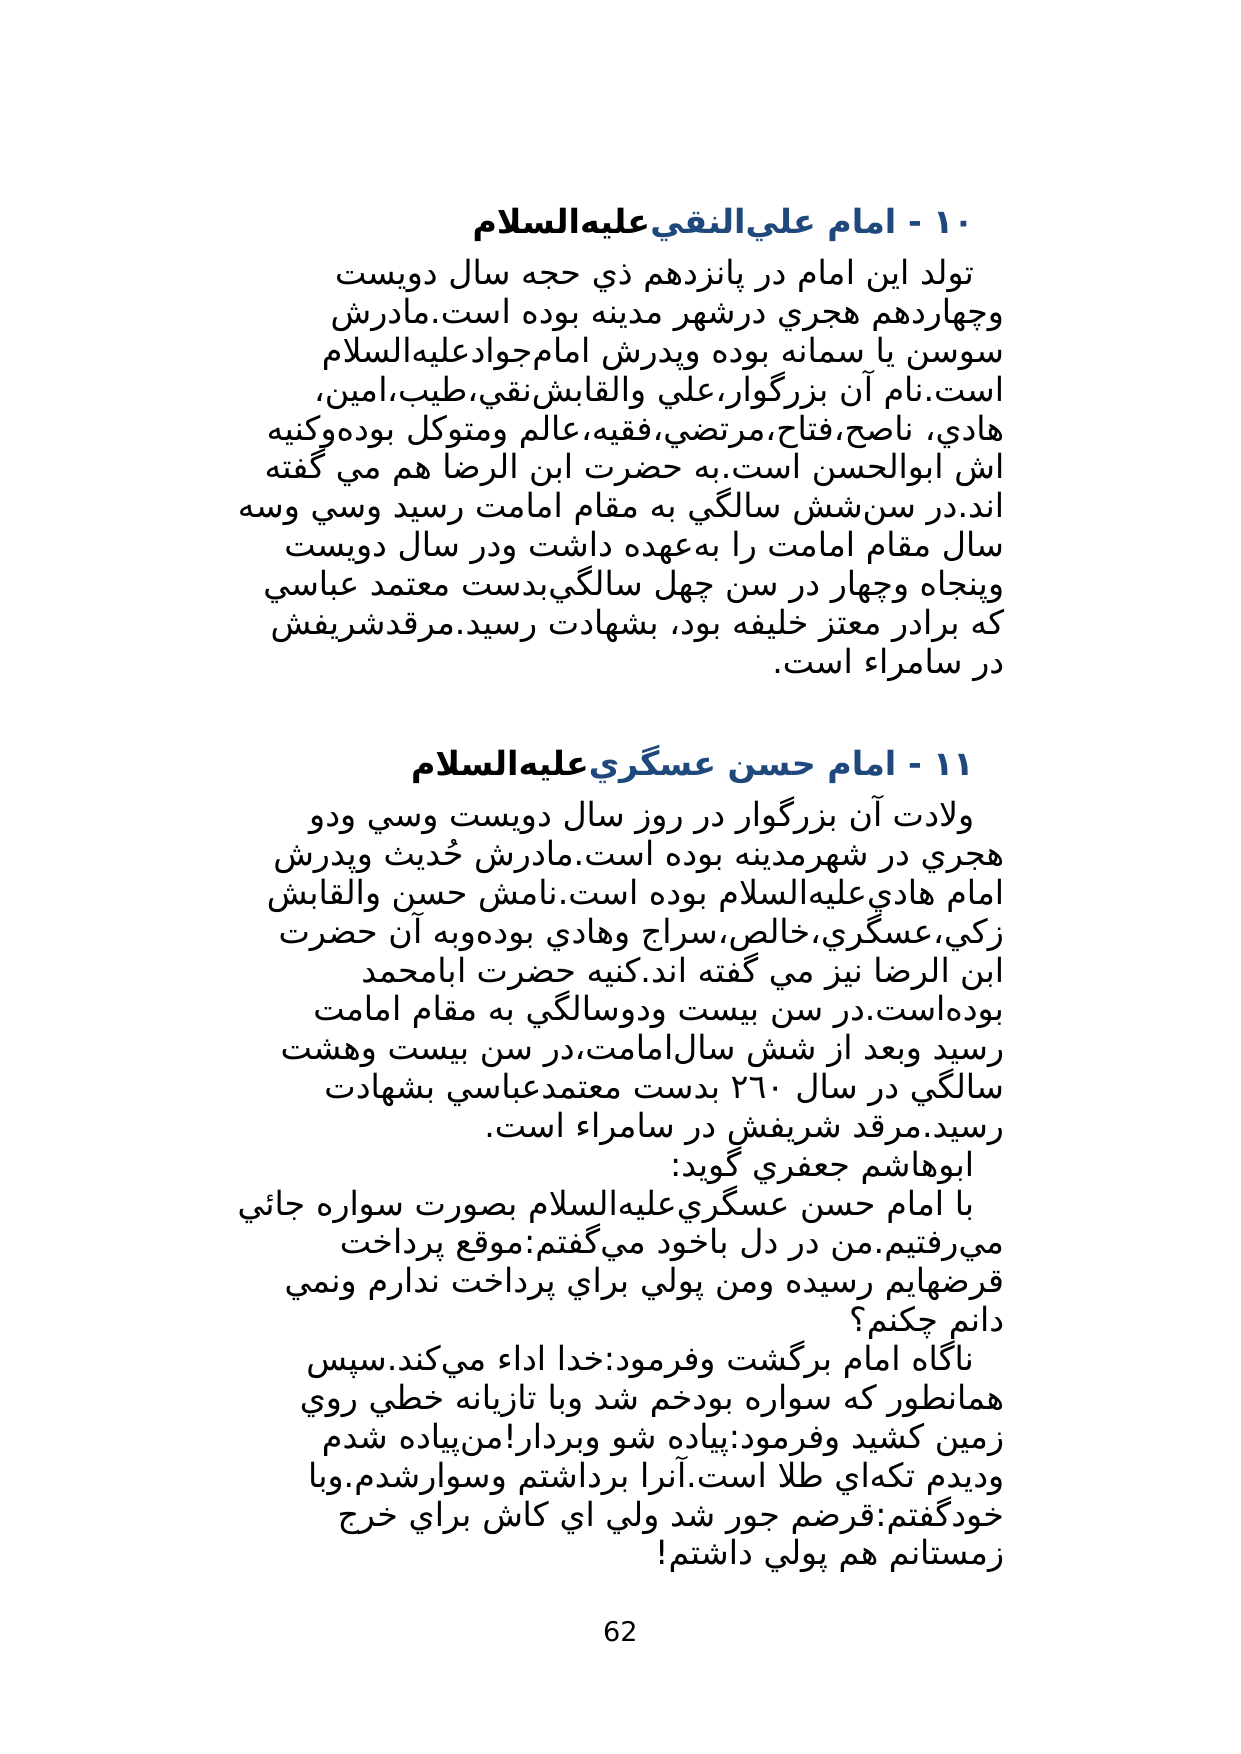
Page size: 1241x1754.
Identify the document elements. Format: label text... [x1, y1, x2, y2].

subtitle ١١ - امام‌ حسن‌ عسگري‌عليه‌السلام [236, 744, 1004, 783]
text تولد اين‌ امام‌ در پانزدهم‌ ذي‌ حجه‌ سال‌ دويست‌ وچهاردهم‌ هجري‌ درشهر مدينه‌ بوده‌ است‌.مادرش‌ سوسن‌ يا سمانه‌ بوده‌ وپدرش‌ امام‌جوادعليه‌السلام است‌.نام‌ آن‌ بزرگوار،علي‌ والقابش‌نقي‌،طيب‌،امين‌، هادي‌، ناصح‌،فتاح‌،مرتضي‌،فقيه‌،عالم‌ ومتوكل‌ بوده‌وكنيه‌ اش‌ ابوالحسن‌ است‌.به‌ حضرت‌ ابن‌ الرضا هم‌ مي‌ گفته‌ اند.در سن‌شش‌ سالگي‌ به‌ مقام‌ امامت‌ رسيد وسي‌ وسه‌ سال‌ مقام‌ امامت‌ را به‌عهده‌ داشت‌ ودر سال‌ دويست‌ وپنجاه‌ وچهار در سن‌ چهل‌ سالگي‌بدست‌ معتمد عباسي‌ كه‌ برادر معتز خليفه‌ بود، بشهادت‌ رسيد.مرقدشريفش‌ در سامراء است‌. [236, 253, 1004, 681]
text ناگاه‌ امام‌ برگشت‌ وفرمود:خدا اداء مي‌كند.سپس‌ همانطور كه‌ سواره‌ بودخم‌ شد وبا تازيانه‌ خطي‌ روي‌ زمين‌ كشيد وفرمود:پياده‌ شو وبردار!من‌پياده‌ شدم‌ وديدم‌ تكه‌اي‌ طلا است‌.آنرا برداشتم‌ وسوارشدم‌.وبا خودگفتم‌:قرضم‌ جور شد ولي‌ اي‌ كاش‌ براي‌ خرج‌ زمستانم‌ هم‌ پولي‌ داشتم‌! [236, 1339, 1004, 1573]
subtitle ١٠ - امام‌ علي‌النقي‌عليه‌السلام [236, 202, 1004, 241]
text با امام‌ حسن‌ عسگري‌عليه‌السلام بصورت‌ سواره‌ جائي‌ مي‌رفتيم‌.من‌ در دل‌ باخود مي‌گفتم‌:موقع‌ پرداخت‌ قرضهايم‌ رسيده‌ ومن‌ پولي‌ براي‌ پرداخت ‌ندارم‌ ونمي‌ دانم‌ چكنم‌؟ [236, 1184, 1004, 1339]
text ولادت‌ آن‌ بزرگوار در روز سال‌ دويست‌ وسي‌ ودو هجري‌ در شهرمدينه‌ بوده‌ است‌.مادرش‌ حُديث‌ وپدرش‌ امام‌ هادي‌عليه‌السلام بوده‌ است‌.نامش‌ حسن‌ والقابش‌ زكي‌،عسگري‌،خالص‌،سراج‌ وهادي‌ بوده‌وبه‌ آن‌ حضرت‌ ابن‌ الرضا نيز مي‌ گفته‌ اند.كنيه‌ حضرت‌ ابامحمد بوده‌است‌.در سن‌ بيست‌ ودوسالگي‌ به‌ مقام‌ امامت‌ رسيد وبعد از شش‌ سال‌امامت‌،در سن‌ بيست‌ وهشت‌ سالگي‌ در سال‌ ٢٦٠ بدست‌ معتمدعباسي‌ بشهادت‌ رسيد.مرقد شريفش‌ در سامراء است‌. [236, 796, 1004, 1145]
text ابوهاشم‌ جعفري‌ گويد: [236, 1145, 1004, 1184]
